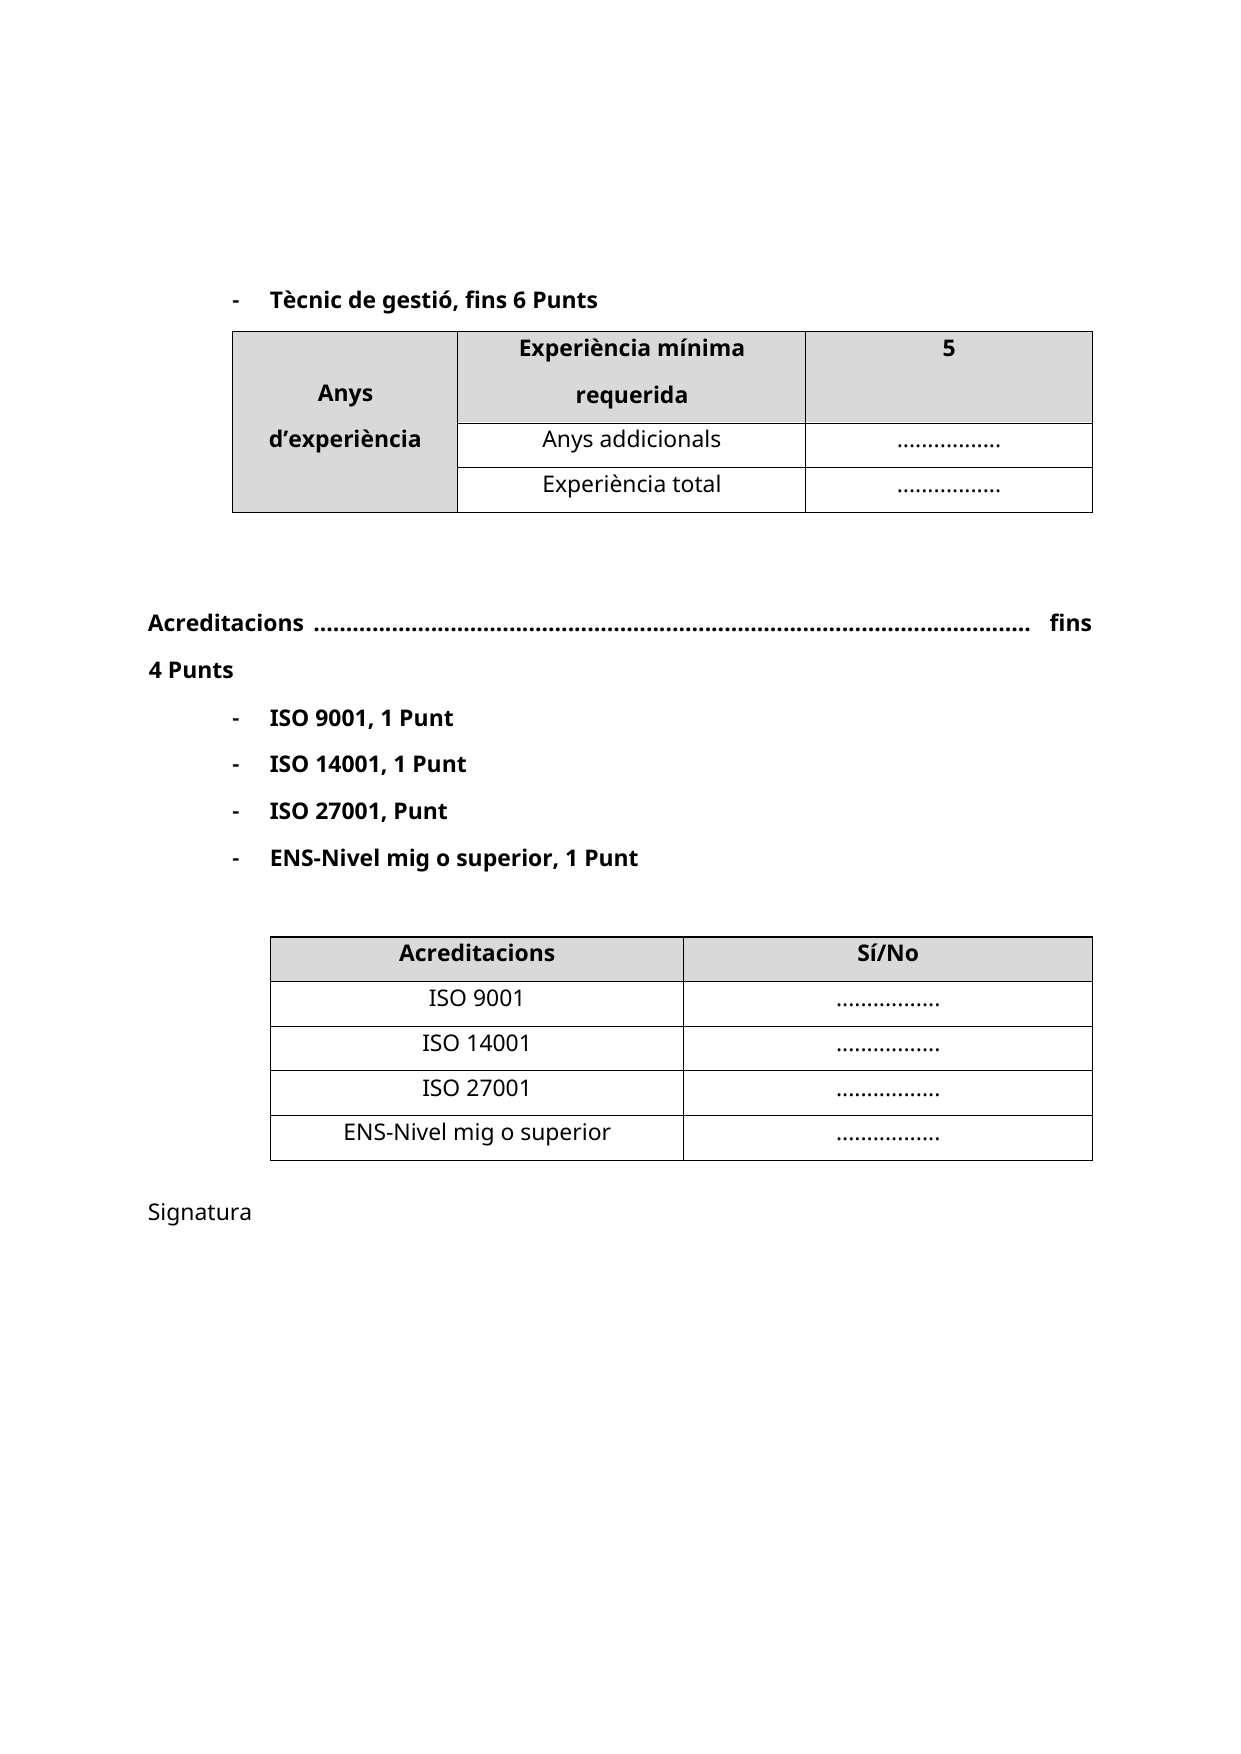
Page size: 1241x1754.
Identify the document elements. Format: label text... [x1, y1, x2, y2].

text Acreditacions .............................................................................................................. fins 4 Punts [148, 607, 1092, 686]
list ISO 9001, 1 Punt [232, 702, 1092, 733]
list Tècnic de gestió, fins 6 Punts [232, 283, 1092, 315]
table_cell ................. [806, 424, 1092, 467]
table_cell Experiència total [458, 468, 805, 512]
table_cell ISO 14001 [271, 1027, 683, 1070]
table_header Sí/No [684, 938, 1092, 981]
table_header Anys d’experiència [233, 332, 457, 512]
table_cell Anys addicionals [458, 424, 805, 467]
table_cell ................. [806, 468, 1092, 512]
list ENS-Nivel mig o superior, 1 Punt [232, 842, 1092, 873]
table_cell ................. [684, 1071, 1092, 1115]
table_cell ENS-Nivel mig o superior [271, 1116, 683, 1160]
table_header Experiència mínima requerida [458, 332, 805, 422]
table_cell ISO 27001 [271, 1071, 683, 1115]
list ISO 27001, Punt [232, 795, 1092, 827]
table_header 5 [806, 332, 1092, 422]
table_cell ................. [684, 1116, 1092, 1160]
list ISO 14001, 1 Punt [232, 748, 1092, 780]
table_cell ................. [684, 1027, 1092, 1070]
table_cell ISO 9001 [271, 982, 683, 1026]
table_cell ................. [684, 982, 1092, 1026]
text Signatura [148, 1196, 1092, 1227]
table_header Acreditacions [271, 938, 683, 981]
